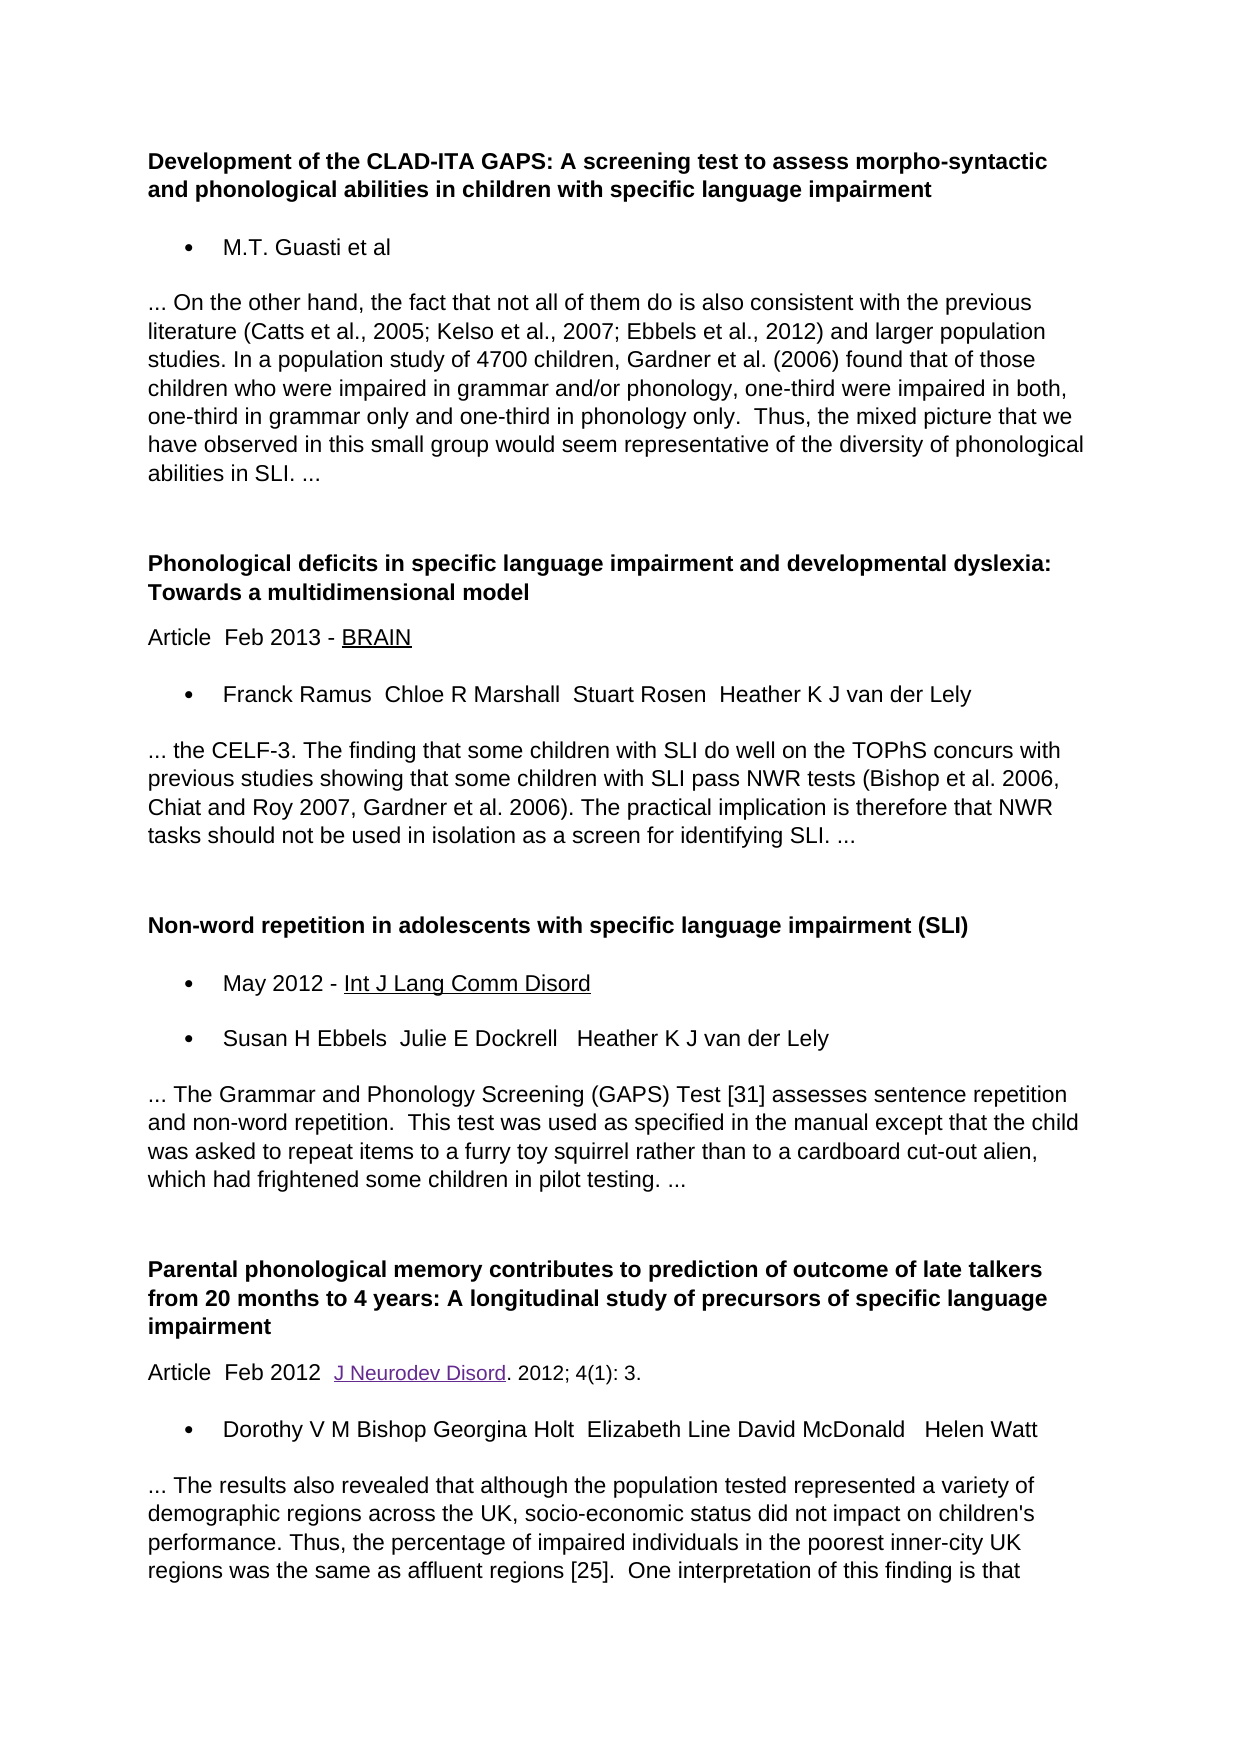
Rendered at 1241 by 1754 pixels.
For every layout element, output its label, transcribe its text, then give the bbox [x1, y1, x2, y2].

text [148, 1472, 1092, 1583]
text Non-word repetition in adolescents with specific language impairment (SLI) [148, 912, 1092, 939]
text Parental phonological memory contributes to prediction of outcome of late talkers from 20 months to 4 years: A longitudinal study of precursors of specific language impairment [148, 1256, 1092, 1340]
list Dorothy V M Bishop Georgina Holt Elizabeth Line David McDonald Helen Watt [185, 1416, 1092, 1442]
list M.T. Guasti et al [185, 234, 1092, 260]
text Article Feb 2012 J Neurodev Disord. 2012; 4(1): 3. [148, 1358, 1092, 1385]
list Franck Ramus Chloe R Marshall Stuart Rosen Heather K J van der Lely [185, 681, 1092, 708]
list Susan H Ebbels Julie E Dockrell Heather K J van der Lely [185, 1025, 1092, 1052]
list May 2012 - Int J Lang Comm Disord [185, 970, 1092, 996]
text ... The Grammar and Phonology Screening (GAPS) Test [31] assesses sentence repetition and non-word repetition. This test was used as specified in the manual except that the child was asked to repeat items to a furry toy squirrel rather than to a cardboard cut-out alien, which had frightened some children in pilot testing. ... [148, 1081, 1092, 1193]
text ... On the other hand, the fact that not all of them do is also consistent with the previous literature (Catts et al., 2005; Kelso et al., 2007; Ebbels et al., 2012) and larger population studies. In a population study of 4700 children, Gardner et al. (2006) found that of those children who were impaired in grammar and/or phonology, one-third were impaired in both, one-third in grammar only and one-third in phonology only. Thus, the mixed picture that we have observed in this small group would seem representative of the diversity of phonological abilities in SLI. ... [148, 289, 1092, 486]
text Article Feb 2013 - BRAIN [148, 624, 1092, 650]
text ... the CELF-3. The finding that some children with SLI do well on the TOPhS concurs with previous studies showing that some children with SLI pass NWR tests (Bishop et al. 2006, Chiat and Roy 2007, Gardner et al. 2006). The practical implication is therefore that NWR tasks should not be used in isolation as a screen for identifying SLI. ... [148, 737, 1092, 848]
text Development of the CLAD-ITA GAPS: A screening test to assess morpho-syntactic and phonological abilities in children with specific language impairment [148, 148, 1092, 202]
text Phonological deficits in specific language impairment and developmental dyslexia: Towards a multidimensional model [148, 550, 1092, 605]
